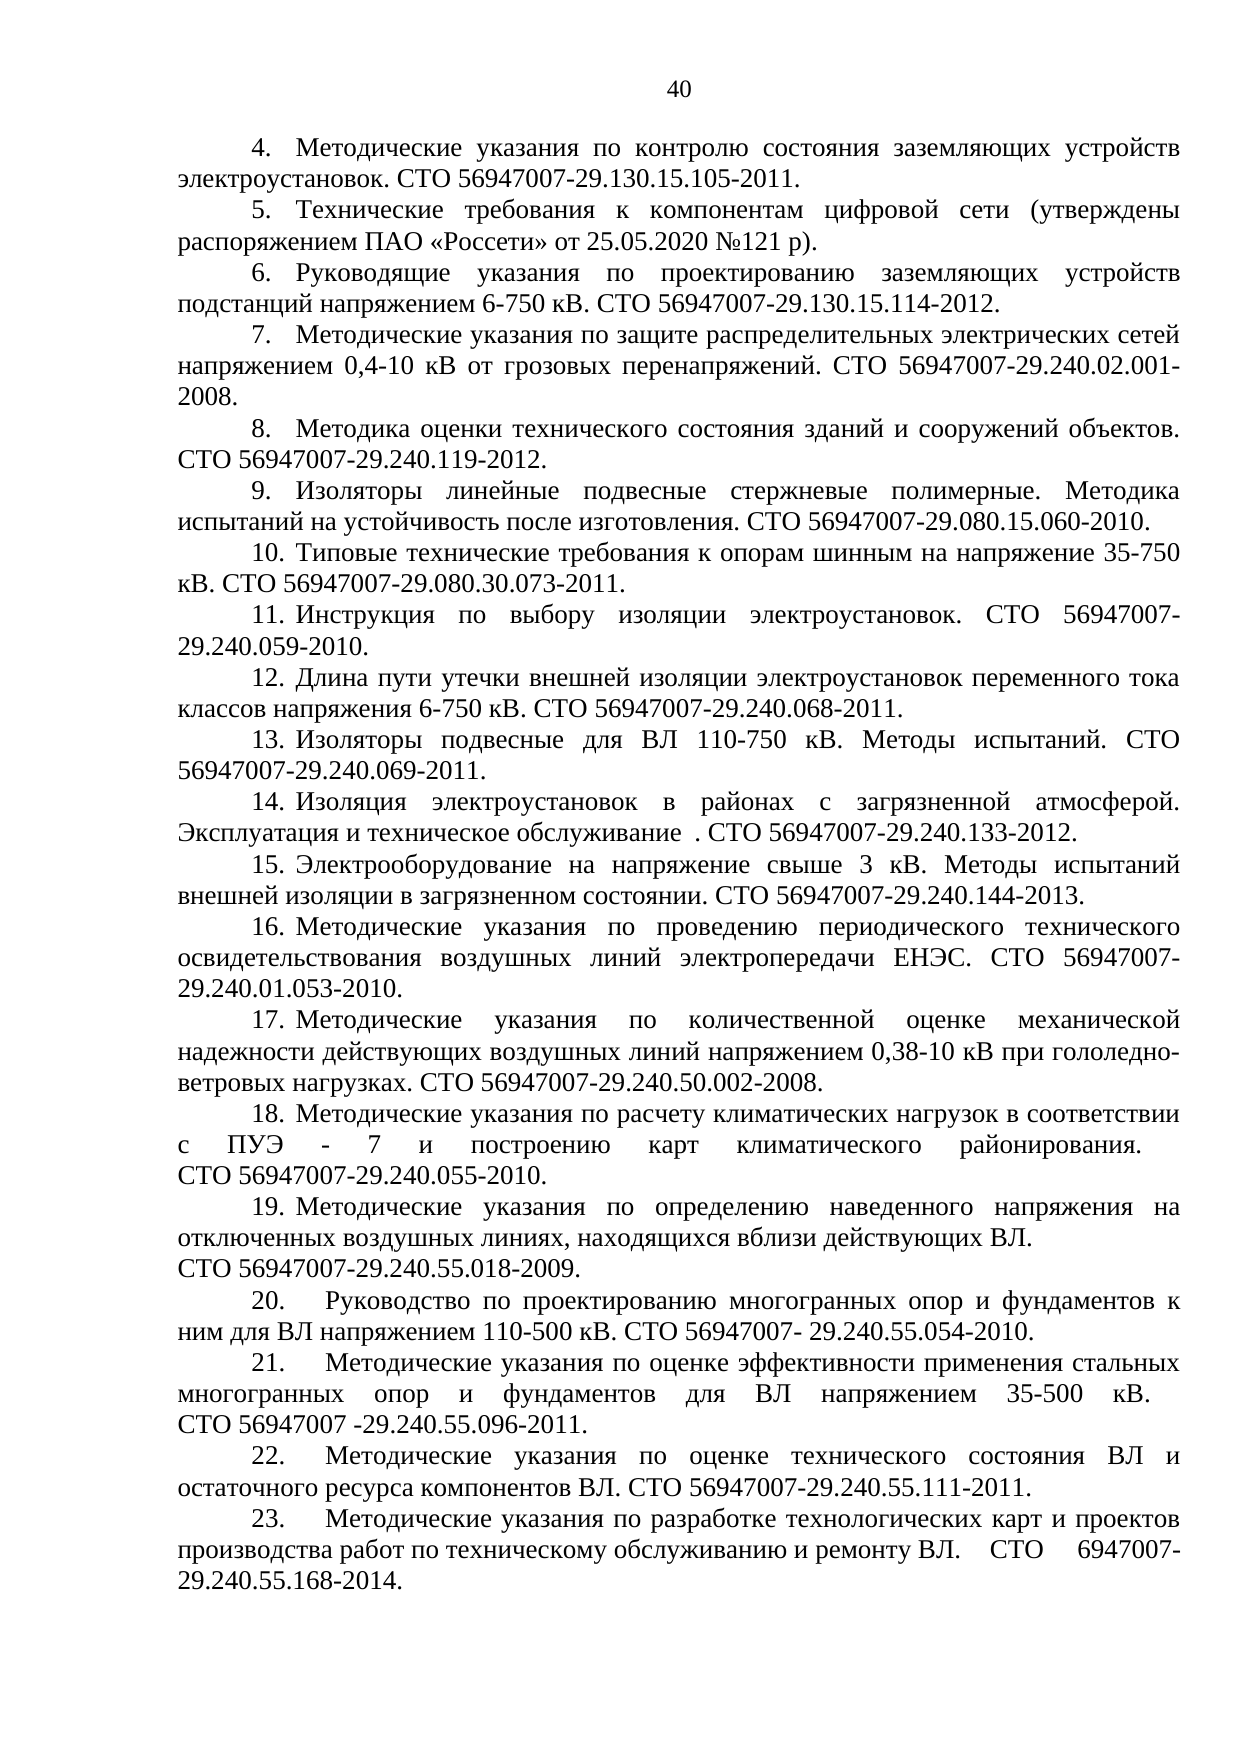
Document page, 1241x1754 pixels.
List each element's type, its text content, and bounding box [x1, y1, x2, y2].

list Руководящие указания по проектированию заземляющих устройств подстанций напряжением 6-750 кВ. СТО 56947007-29.130.15.114-2012. [177, 256, 1181, 318]
list Методические указания по оценке технического состояния ВЛ и остаточного ресурса компонентов ВЛ. СТО 56947007-29.240.55.111-2011. [177, 1439, 1181, 1502]
list Методические указания по оценке эффективности применения стальных многогранных опор и фундаментов для ВЛ напряжением 35-500 кВ. СТО 56947007 -29.240.55.096-2011. [177, 1346, 1181, 1439]
list Изоляторы линейные подвесные стержневые полимерные. Методика испытаний на устойчивость после изготовления. СТО 56947007-29.080.15.060-2010. [177, 474, 1181, 536]
list Технические требования к компонентам цифровой сети (утверждены распоряжением ПАО «Россети» от 25.05.2020 №121 р). [177, 194, 1181, 256]
list Длина пути утечки внешней изоляции электроустановок переменного тока классов напряжения 6-750 кВ. СТО 56947007-29.240.068-2011. [177, 661, 1181, 723]
list Методические указания по определению наведенного напряжения на отключенных воздушных линиях, находящихся вблизи действующих ВЛ. СТО 56947007-29.240.55.018-2009. [177, 1190, 1181, 1284]
list Методические указания по количественной оценке механической надежности действующих воздушных линий напряжением 0,38-10 кВ при гололедно-ветровых нагрузках. СТО 56947007-29.240.50.002-2008. [177, 1003, 1181, 1097]
list Методические указания по контролю состояния заземляющих устройств электроустановок. СТО 56947007-29.130.15.105-2011. [177, 131, 1181, 194]
list Электрооборудование на напряжение свыше 3 кВ. Методы испытаний внешней изоляции в загрязненном состоянии. СТО 56947007-29.240.144-2013. [177, 848, 1181, 910]
list Изоляция электроустановок в районах с загрязненной атмосферой. Эксплуатация и техническое обслуживание . СТО 56947007-29.240.133-2012. [177, 785, 1181, 848]
list Методика оценки технического состояния зданий и сооружений объектов. СТО 56947007-29.240.119-2012. [177, 412, 1181, 474]
list Методические указания по разработке технологических карт и проектов производства работ по техническому обслуживанию и ремонту ВЛ. СТО 6947007-29.240.55.168-2014. [177, 1502, 1181, 1595]
list Руководство по проектированию многогранных опор и фундаментов к ним для ВЛ напряжением 110-500 кВ. СТО 56947007- 29.240.55.054-2010. [177, 1284, 1181, 1346]
list Методические указания по расчету климатических нагрузок в соответствии с ПУЭ - 7 и построению карт климатического районирования. СТО 56947007-29.240.055-2010. [177, 1097, 1181, 1190]
list Методические указания по проведению периодического технического освидетельствования воздушных линий электропередачи ЕНЭС. СТО 56947007-29.240.01.053-2010. [177, 910, 1181, 1003]
list Инструкция по выбору изоляции электроустановок. СТО 56947007-29.240.059-2010. [177, 598, 1181, 661]
list Изоляторы подвесные для ВЛ 110-750 кВ. Методы испытаний. СТО 56947007-29.240.069-2011. [177, 723, 1181, 785]
list Типовые технические требования к опорам шинным на напряжение 35-750 кВ. СТО 56947007-29.080.30.073-2011. [177, 536, 1181, 598]
list Методические указания по защите распределительных электрических сетей напряжением 0,4-10 кВ от грозовых перенапряжений. СТО 56947007-29.240.02.001-2008. [177, 318, 1181, 412]
